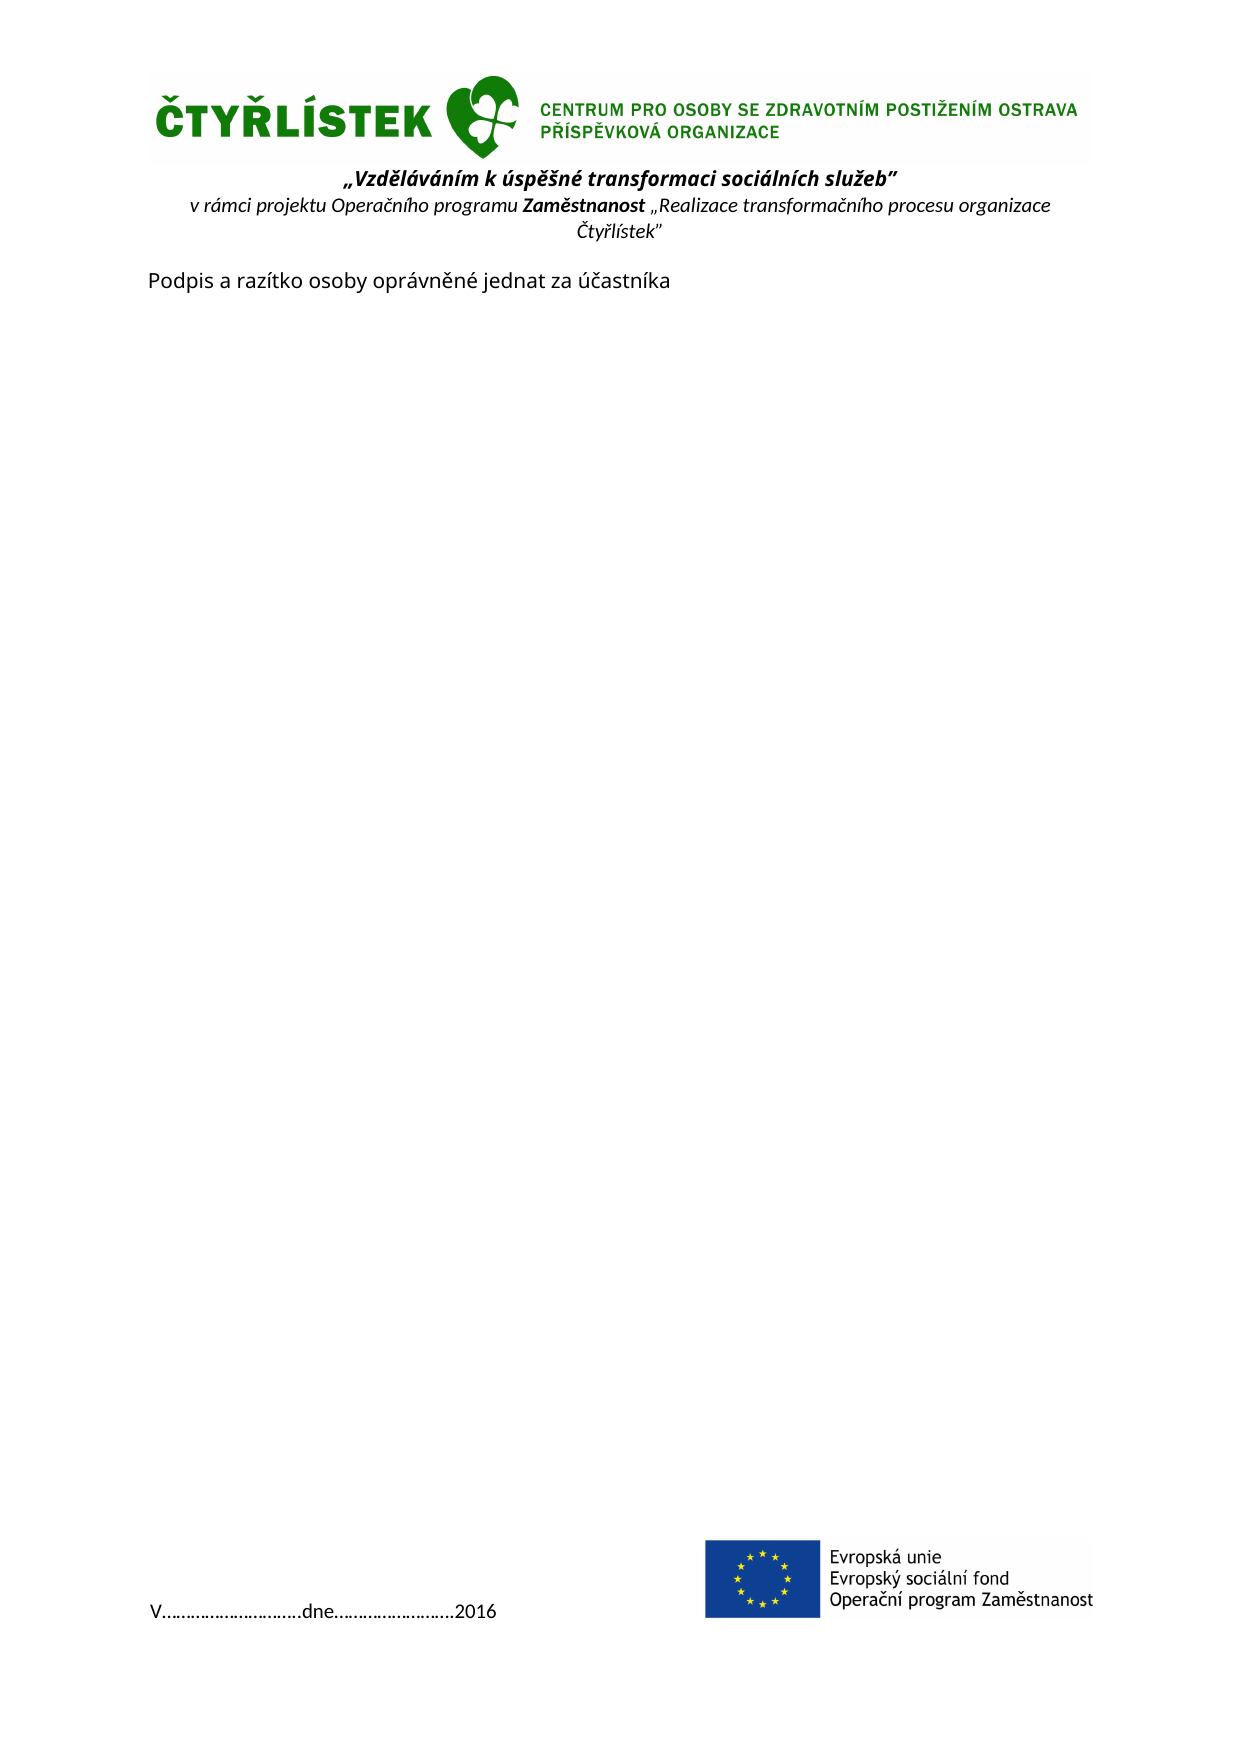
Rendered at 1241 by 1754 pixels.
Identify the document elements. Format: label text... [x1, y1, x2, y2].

text Podpis a razítko osoby oprávněné jednat za účastníka [148, 266, 1093, 295]
picture [147, 73, 1093, 165]
